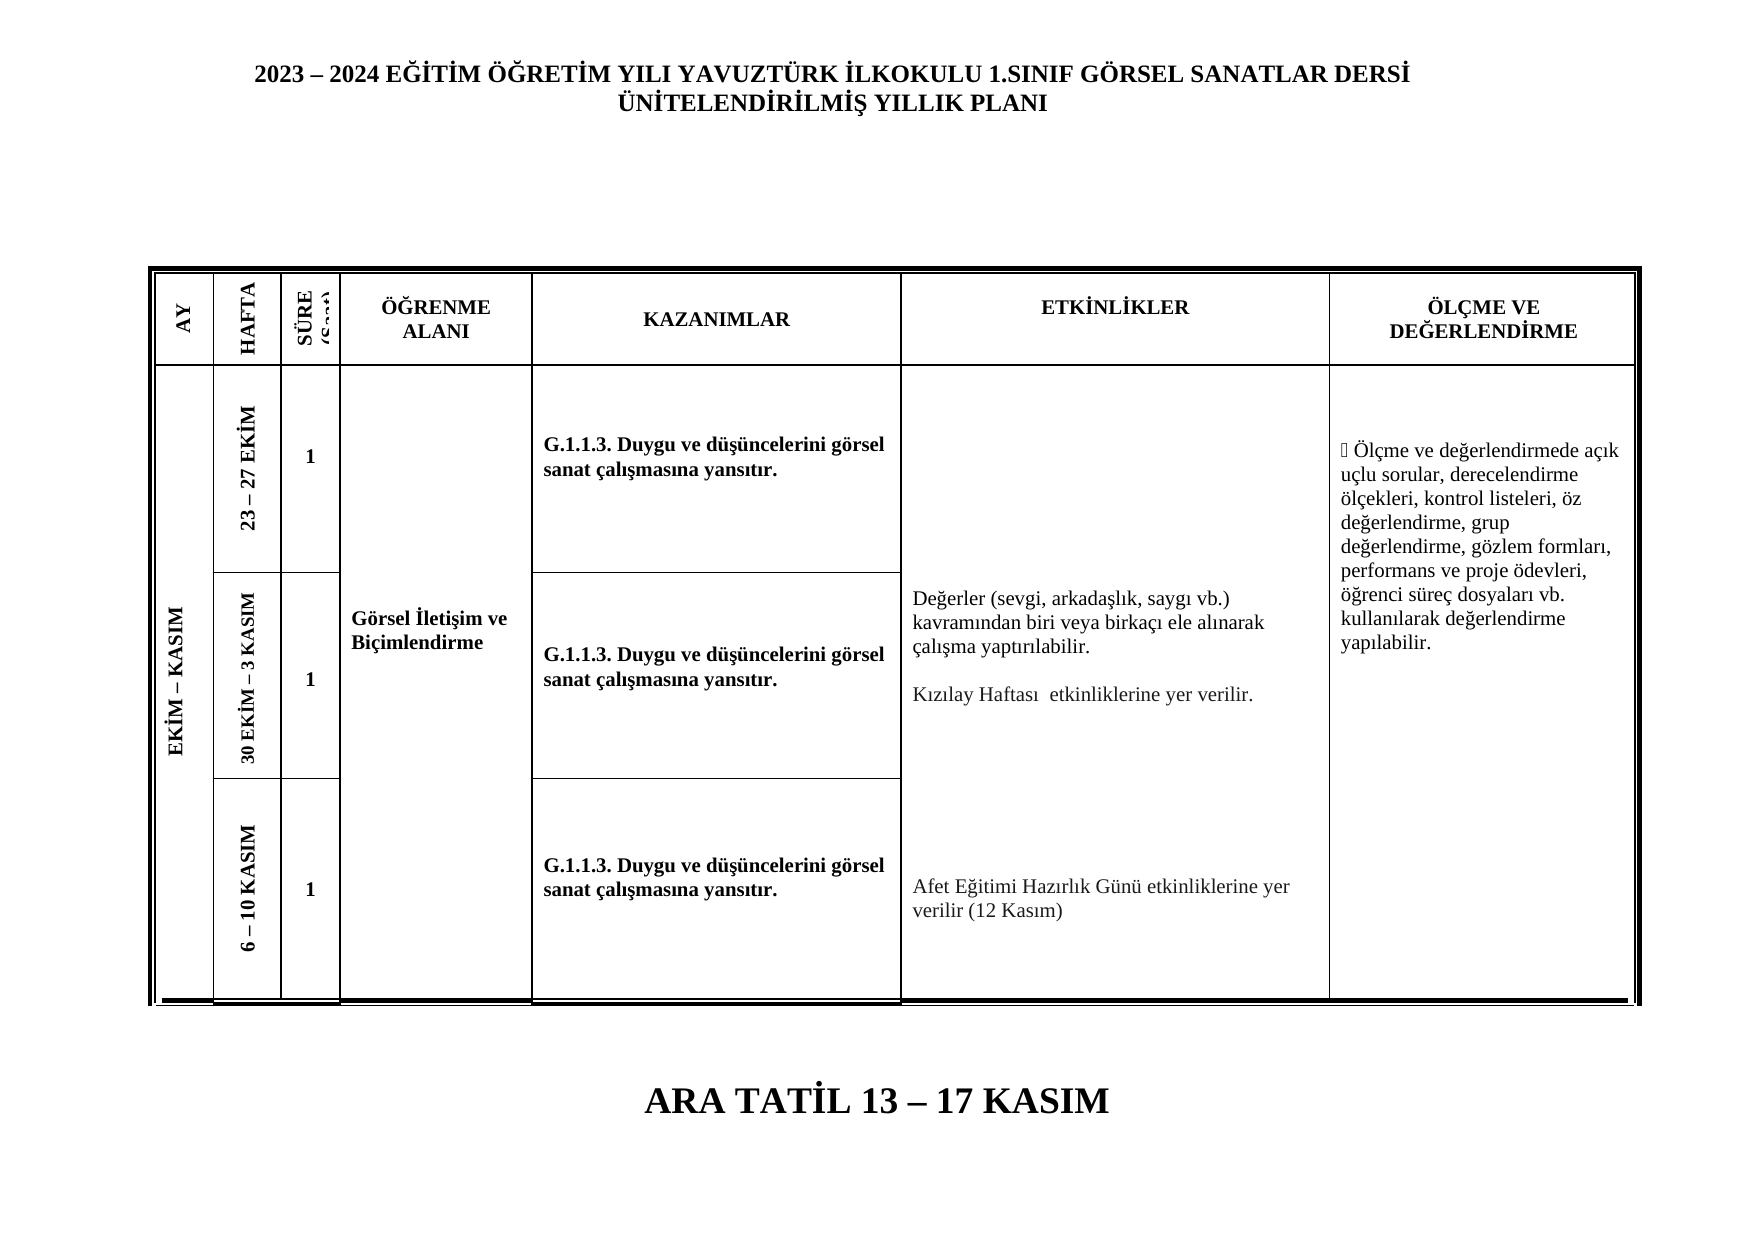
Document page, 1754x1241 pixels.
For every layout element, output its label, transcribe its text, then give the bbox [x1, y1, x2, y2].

table_cell 1 [282, 366, 339, 572]
table_cell G.1.1.3. Duygu ve düşüncelerini görsel sanat çalışmasına yansıtır. [533, 573, 900, 778]
table_cell 1 [282, 779, 339, 998]
table_cell G.1.1.3. Duygu ve düşüncelerini görsel sanat çalışmasına yansıtır. [533, 366, 900, 572]
table_header ÖĞRENME ALANI [341, 274, 531, 364]
table_header AY [156, 274, 213, 364]
table_cell 30 EKİM – 3 KASIM [214, 573, 280, 778]
table_cell 1 [282, 573, 339, 778]
table_cell Görsel İletişim ve Biçimlendirme [341, 366, 531, 998]
table_cell EKİM – KASIM [156, 366, 213, 998]
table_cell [1330, 366, 1634, 998]
table_header KAZANIMLAR [533, 274, 900, 364]
table_header ÖLÇME VE DEĞERLENDİRME [1330, 274, 1634, 364]
table_header ETKİNLİKLER [902, 274, 1329, 364]
text ARA TATİL 13 – 17 KASIM [148, 1078, 1606, 1121]
table_header HAFTA [214, 274, 280, 364]
table_cell 23 – 27 EKİM [214, 366, 280, 572]
table_cell G.1.1.3. Duygu ve düşüncelerini görsel sanat çalışmasına yansıtır. [533, 779, 900, 998]
table_cell Değerler (sevgi, arkadaşlık, saygı vb.) kavramından biri veya birkaçı ele alınarak çalışma yaptırılabilir. Kızılay Haftası etkinliklerine yer verilir. Afet Eğitimi Hazırlık Günü etkinliklerine yer verilir (12 Kasım) [902, 366, 1329, 998]
table_cell 6 – 10 KASIM [214, 779, 280, 998]
table_header SÜRE (Saat) [282, 274, 339, 364]
